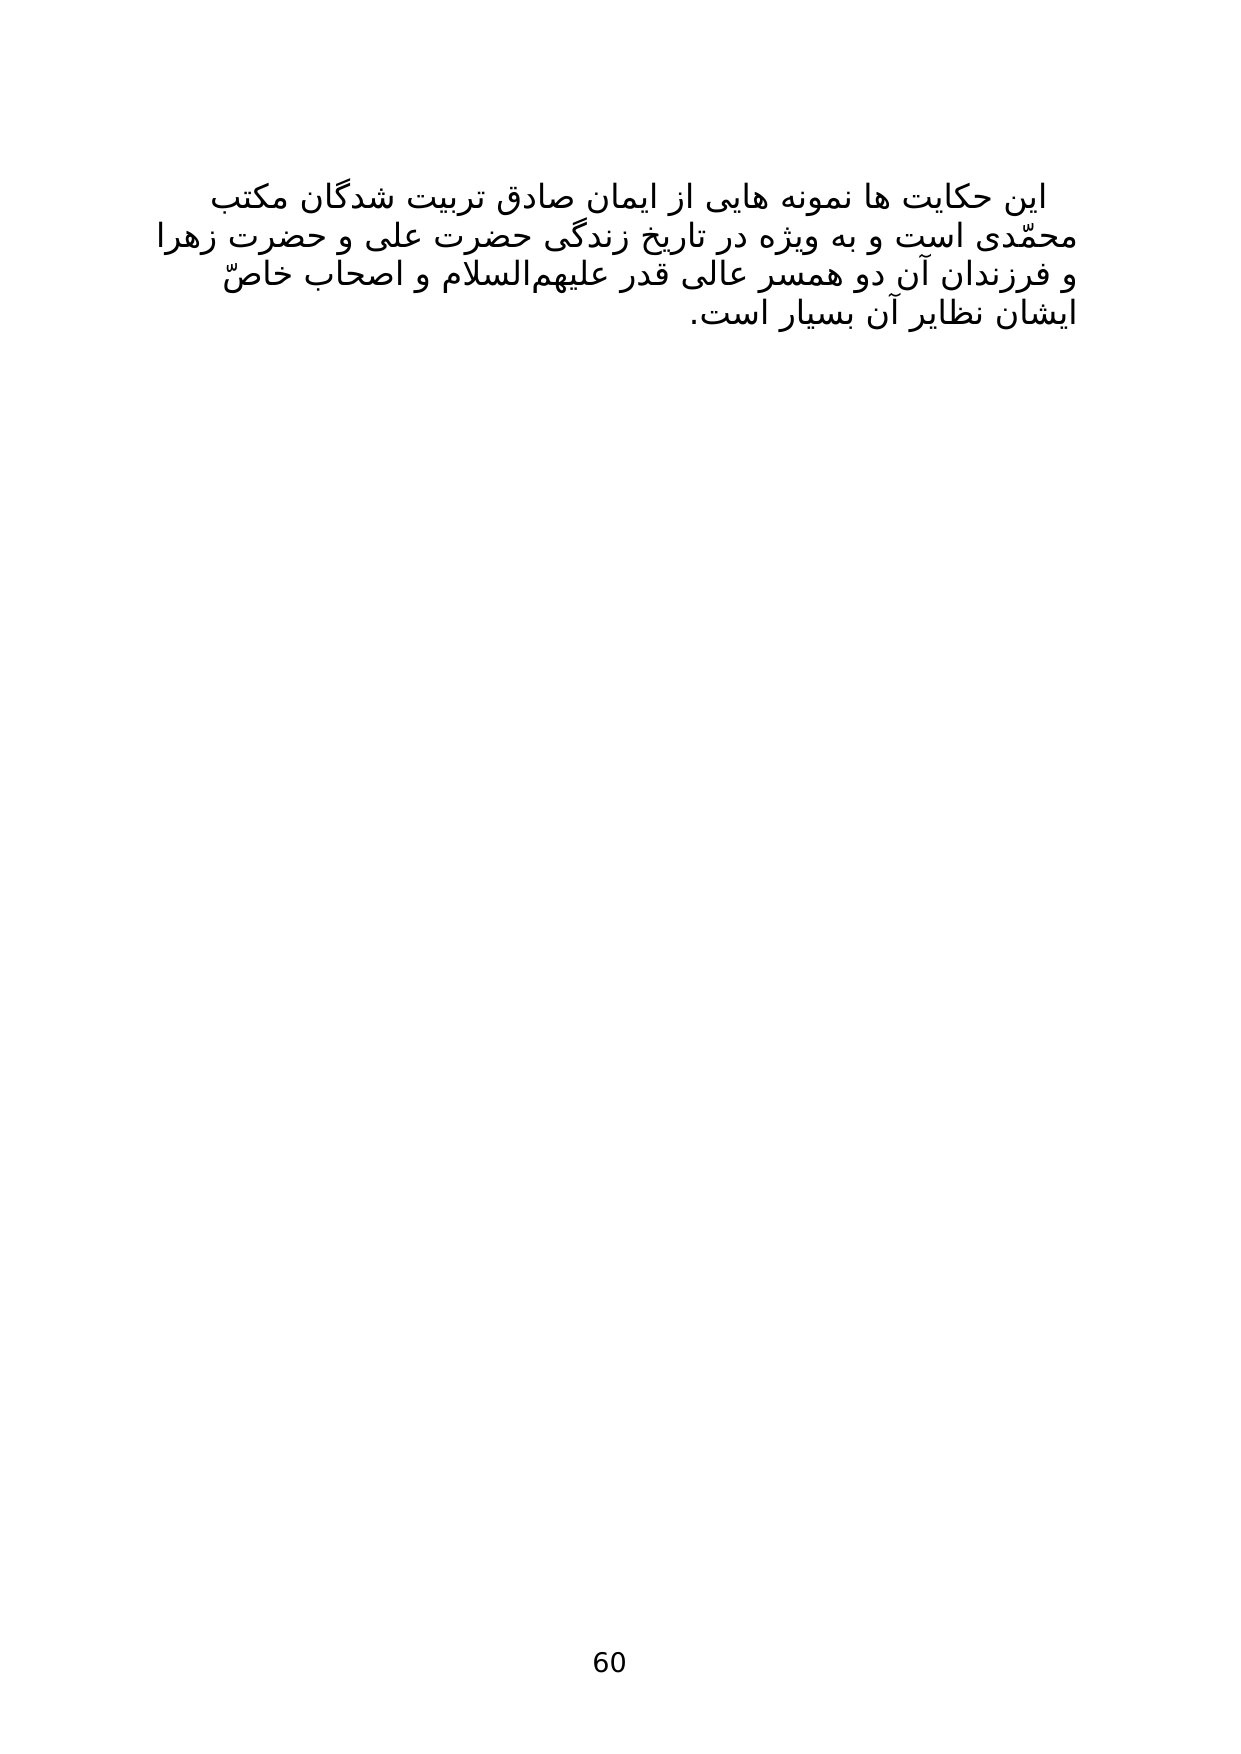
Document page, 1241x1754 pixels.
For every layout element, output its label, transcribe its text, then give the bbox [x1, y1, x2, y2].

text این حکایت ها نمونه هایی از ایمان صادق تربیت شدگان مکتب محمّدی است و به ویژه در تاریخ زندگی حضرت علی و حضرت زهرا و فرزندان آن دو همسر عالی قدر عليهم‌السلام و اصحاب خاصّ ایشان نظایر آن بسیار است. [141, 177, 1078, 333]
